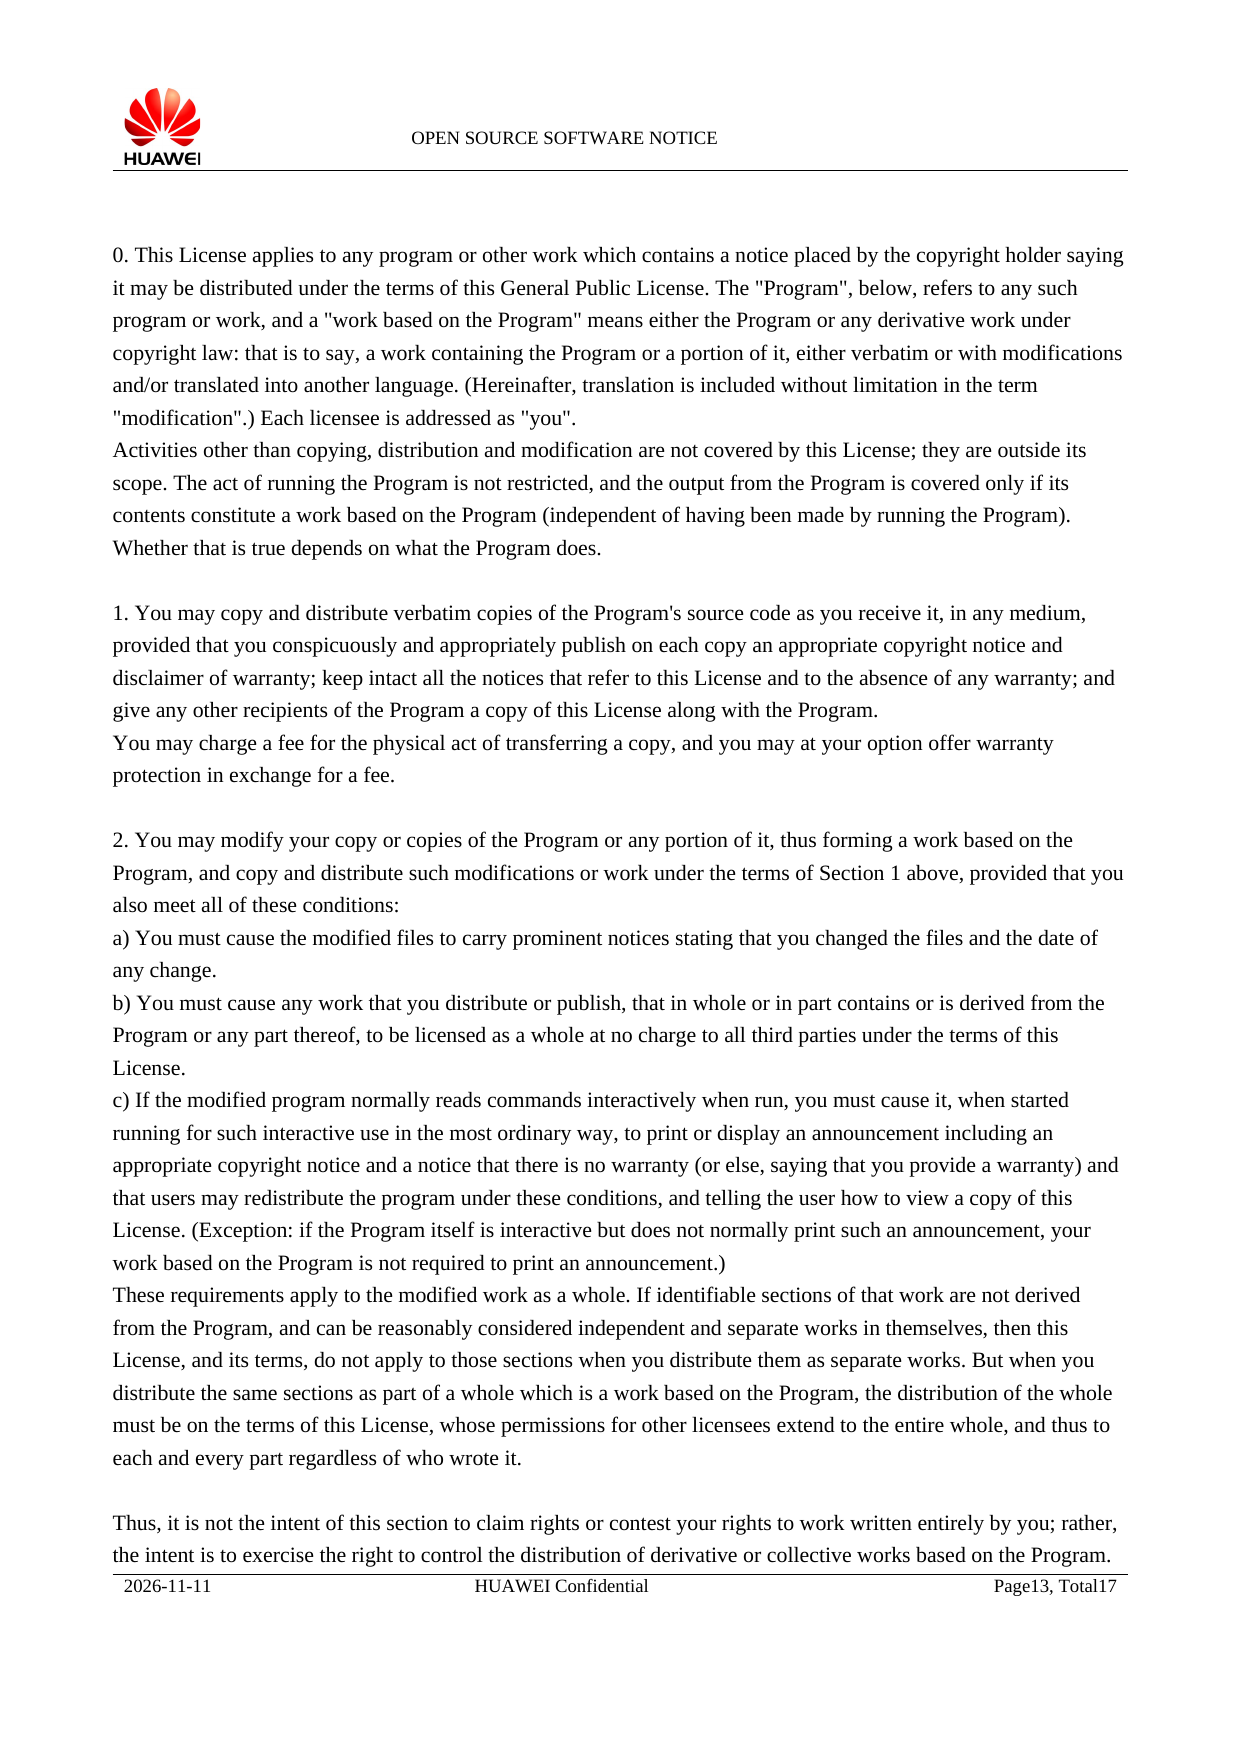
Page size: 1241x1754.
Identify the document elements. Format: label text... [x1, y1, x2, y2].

picture [124, 88, 201, 165]
